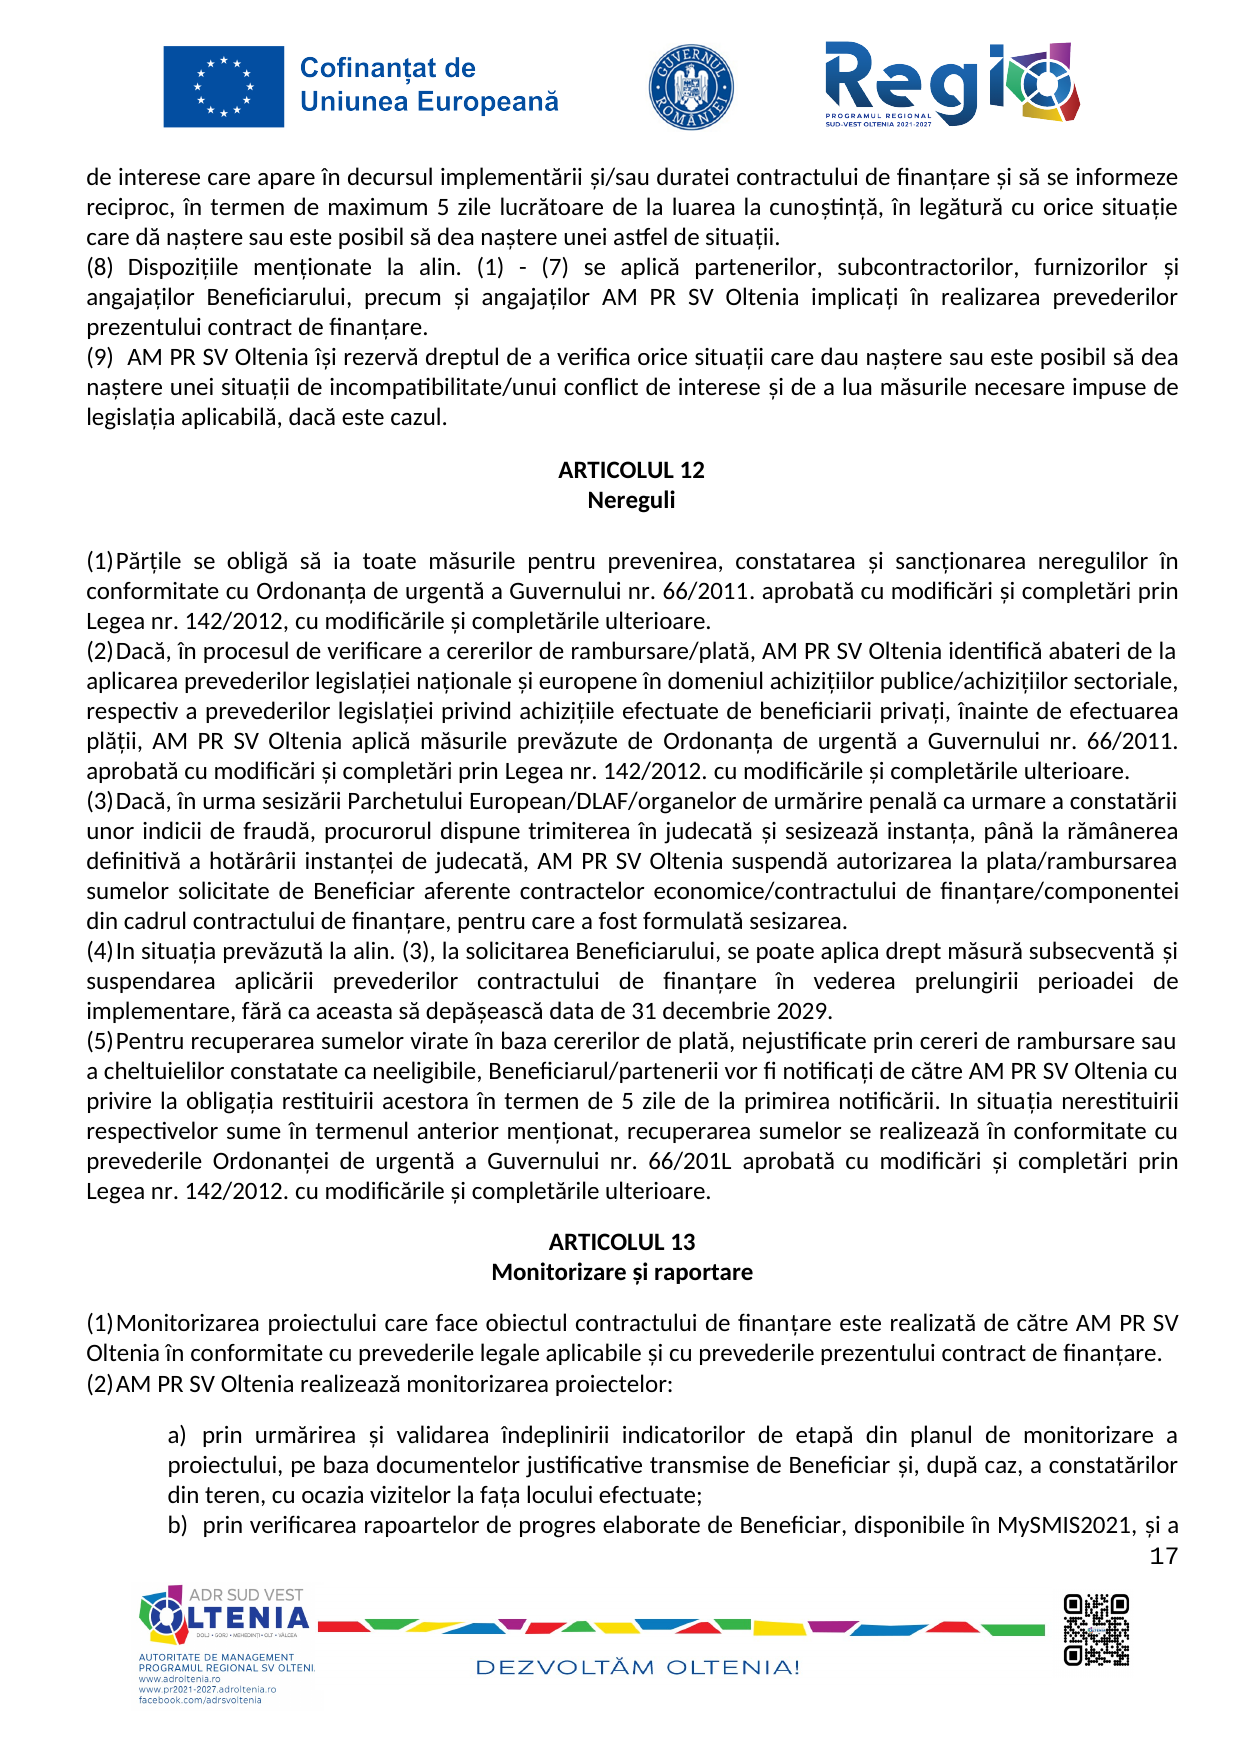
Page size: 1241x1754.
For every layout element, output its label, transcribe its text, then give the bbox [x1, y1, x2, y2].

list Dacă, în procesul de verificare a cererilor de rambursare/plată, AM PR SV Oltenia identifică abateri de la aplicarea prevederilor legislaţiei naţionale şi europene în domeniul achiziţiilor publice/achiziţiilor sectoriale, respectiv a prevederilor legislaţiei privind achiziţiile efectuate de beneficiarii privaţi, înainte de efectuarea plăţii, AM PR SV Oltenia aplică măsurile prevăzute de Ordonanţa de urgentă a Guvernului nr. 66/2011. aprobată cu modificări şi completări prin Legea nr. 142/2012. cu modificările şi completările ulterioare. [86, 636, 1179, 786]
list Dacă, în urma sesizării Parchetului European/DLAF/organelor de urmărire penală ca urmare a constatării unor indicii de fraudă, procurorul dispune trimiterea în judecată şi sesizează instanţa, până la rămânerea definitivă a hotărârii instanţei de judecată, AM PR SV Oltenia suspendă autorizarea la plata/rambursarea sumelor solicitate de Beneficiar aferente contractelor economice/contractului de finanţare/componentei din cadrul contractului de finanţare, pentru care a fost formulată sesizarea. [86, 786, 1179, 936]
list Pentru recuperarea sumelor virate în baza cererilor de plată, nejustificate prin cereri de rambursare sau a cheltuielilor constatate ca neeligibile, Beneficiarul/partenerii vor fi notificaţi de către AM PR SV Oltenia cu privire la obligaţia restituirii acestora în termen de 5 zile de la primirea notificării. In situaţia nerestituirii respectivelor sume în termenul anterior menţionat, recuperarea sumelor se realizează în conformitate cu prevederile Ordonanţei de urgentă a Guvernului nr. 66/201L aprobată cu modificări şi completări prin Legea nr. 142/2012. cu modificările şi completările ulterioare. [86, 1026, 1179, 1206]
subtitle ARTICOLUL 12 Nereguli [86, 454, 1177, 515]
list Dispoziţiile menţionate la alin. (1) - (7) se aplică partenerilor, subcontractorilor, furnizorilor şi angajaţilor Beneficiarului, precum şi angajaţilor AM PR SV Oltenia implicaţi în realizarea prevederilor prezentului contract de finanţare. [86, 251, 1179, 341]
picture [158, 42, 561, 131]
list prin urmărirea şi validarea îndeplinirii indicatorilor de etapă din planul de monitorizare a proiectului, pe baza documentelor justificative transmise de Beneficiar şi, după caz, a constatărilor din teren, cu ocazia vizitelor la faţa locului efectuate; [167, 1419, 1179, 1509]
list Părţile se obligă să ia toate măsurile pentru prevenirea, constatarea şi sancţionarea neregulilor în conformitate cu Ordonanţa de urgentă a Guvernului nr. 66/2011. aprobată cu modificări şi completări prin Legea nr. 142/2012, cu modificările şi completările ulterioare. [86, 546, 1179, 636]
list AM PR SV Oltenia îşi rezervă dreptul de a verifica orice situaţii care dau naştere sau este posibil să dea naştere unei situaţii de incompatibilitate/unui conflict de interese şi de a lua măsurile necesare impuse de legislaţia aplicabilă, dacă este cazul. [86, 341, 1179, 431]
list In situaţia prevăzută la alin. (3), la solicitarea Beneficiarului, se poate aplica drept măsură subsecventă şi suspendarea aplicării prevederilor contractului de finanţare în vederea prelungirii perioadei de implementare, fără ca aceasta să depăşească data de 31 decembrie 2029. [86, 936, 1179, 1026]
list Monitorizarea proiectului care face obiectul contractului de finanţare este realizată de către AM PR SV Oltenia în conformitate cu prevederile legale aplicabile şi cu prevederile prezentului contract de finanţare. [86, 1307, 1179, 1368]
picture [131, 1582, 1134, 1711]
picture [645, 42, 739, 132]
picture [823, 40, 1082, 129]
list AM PR SV Oltenia realizează monitorizarea proiectelor: [86, 1368, 1179, 1398]
subtitle ARTICOLUL 13 Monitorizare şi raportare [86, 1226, 1158, 1286]
